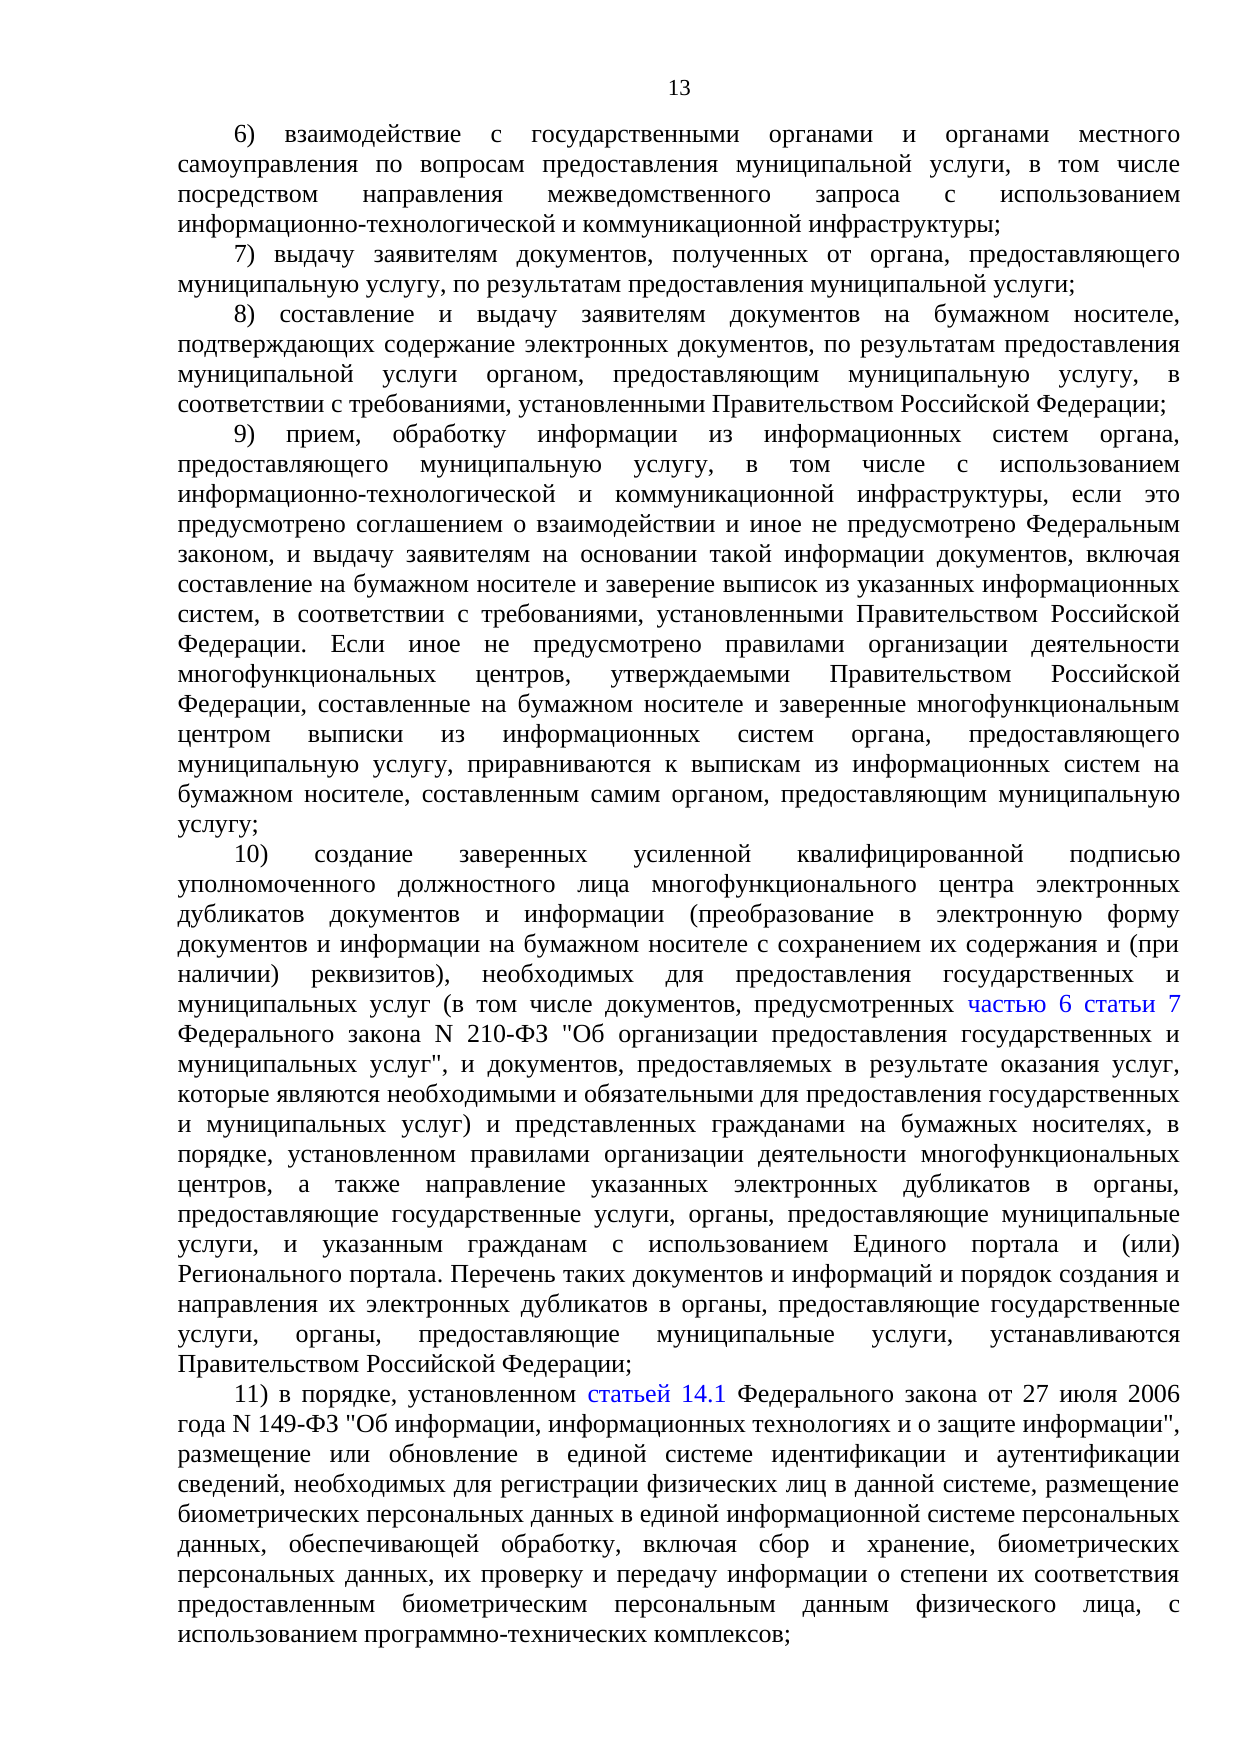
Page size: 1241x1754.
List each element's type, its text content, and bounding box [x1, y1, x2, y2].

text 9) прием, обработку информации из информационных систем органа, предоставляющего муниципальную услугу, в том числе с использованием информационно-технологической и коммуникационной инфраструктуры, если это предусмотрено соглашением о взаимодействии и иное не предусмотрено Федеральным законом, и выдачу заявителям на основании такой информации документов, включая составление на бумажном носителе и заверение выписок из указанных информационных систем, в соответствии с требованиями, установленными Правительством Российской Федерации. Если иное не предусмотрено правилами организации деятельности многофункциональных центров, утверждаемыми Правительством Российской Федерации, составленные на бумажном носителе и заверенные многофункциональным центром выписки из информационных систем органа, предоставляющего муниципальную услугу, приравниваются к выпискам из информационных систем на бумажном носителе, составленным самим органом, предоставляющим муниципальную услугу; [177, 418, 1181, 838]
text 10) создание заверенных усиленной квалифицированной подписью уполномоченного должностного лица многофункционального центра электронных дубликатов документов и информации (преобразование в электронную форму документов и информации на бумажном носителе с сохранением их содержания и (при наличии) реквизитов), необходимых для предоставления государственных и муниципальных услуг (в том числе документов, предусмотренных частью 6 статьи 7 Федерального закона N 210-ФЗ "Об организации предоставления государственных и муниципальных услуг", и документов, предоставляемых в результате оказания услуг, которые являются необходимыми и обязательными для предоставления государственных и муниципальных услуг) и представленных гражданами на бумажных носителях, в порядке, установленном правилами организации деятельности многофункциональных центров, а также направление указанных электронных дубликатов в органы, предоставляющие государственные услуги, органы, предоставляющие муниципальные услуги, и указанным гражданам с использованием Единого портала и (или) Регионального портала. Перечень таких документов и информаций и порядок создания и направления их электронных дубликатов в органы, предоставляющие государственные услуги, органы, предоставляющие муниципальные услуги, устанавливаются Правительством Российской Федерации; [177, 838, 1181, 1378]
text 8) составление и выдачу заявителям документов на бумажном носителе, подтверждающих содержание электронных документов, по результатам предоставления муниципальной услуги органом, предоставляющим муниципальную услугу, в соответствии с требованиями, установленными Правительством Российской Федерации; [177, 298, 1181, 418]
text 7) выдачу заявителям документов, полученных от органа, предоставляющего муниципальную услугу, по результатам предоставления муниципальной услуги; [177, 238, 1181, 298]
text 11) в порядке, установленном статьей 14.1 Федерального закона от 27 июля 2006 года N 149-ФЗ "Об информации, информационных технологиях и о защите информации", размещение или обновление в единой системе идентификации и аутентификации сведений, необходимых для регистрации физических лиц в данной системе, размещение биометрических персональных данных в единой информационной системе персональных данных, обеспечивающей обработку, включая сбор и хранение, биометрических персональных данных, их проверку и передачу информации о степени их соответствия предоставленным биометрическим персональным данным физического лица, с использованием программно-технических комплексов; [177, 1378, 1181, 1648]
text 6) взаимодействие с государственными органами и органами местного самоуправления по вопросам предоставления муниципальной услуги, в том числе посредством направления межведомственного запроса с использованием информационно-технологической и коммуникационной инфраструктуры; [177, 118, 1181, 238]
